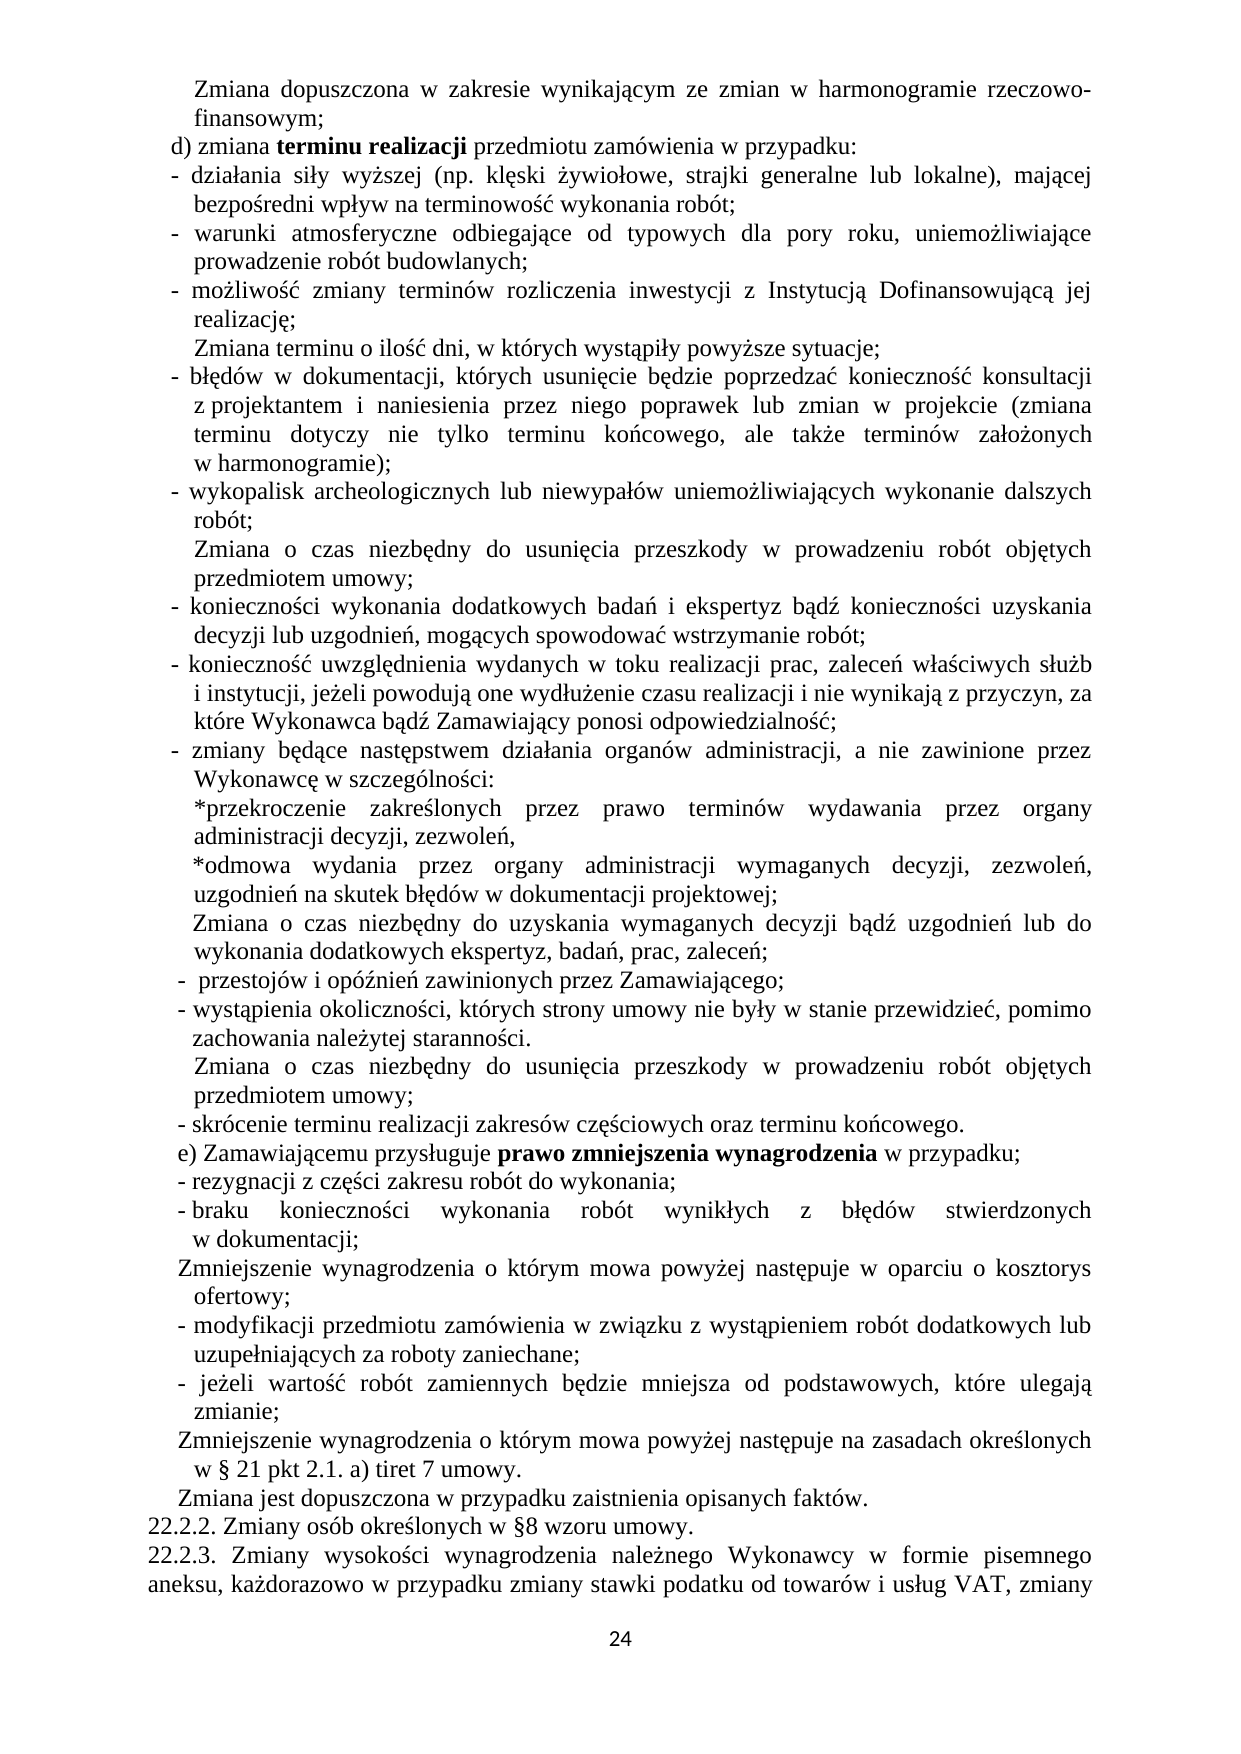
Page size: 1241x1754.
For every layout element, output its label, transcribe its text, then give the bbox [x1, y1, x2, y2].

text Zmiana jest dopuszczona w przypadku zaistnienia opisanych faktów. [177, 1483, 1093, 1511]
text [148, 1540, 1093, 1598]
text Zmiana o czas niezbędny do usunięcia przeszkody w prowadzeniu robót objętych przedmiotem umowy; [193, 1051, 1093, 1109]
text Zmiana terminu o ilość dni, w których wystąpiły powyższe sytuacje; [193, 333, 1093, 361]
text d) zmiana terminu realizacji przedmiotu zamówienia w przypadku: [171, 131, 1093, 160]
text - skrócenie terminu realizacji zakresów częściowych oraz terminu końcowego. [177, 1109, 1093, 1138]
text Zmiana o czas niezbędny do uzyskania wymaganych decyzji bądź uzgodnień lub do wykonania dodatkowych ekspertyz, badań, prac, zaleceń; [192, 908, 1093, 965]
text - możliwość zmiany terminów rozliczenia inwestycji z Instytucją Dofinansowującą jej realizację; [171, 275, 1093, 333]
text - jeżeli wartość robót zamiennych będzie mniejsza od podstawowych, które ulegają zmianie; [177, 1368, 1093, 1425]
text Zmniejszenie wynagrodzenia o którym mowa powyżej następuje w oparciu o kosztorys ofertowy; [177, 1253, 1093, 1310]
text *odmowa wydania przez organy administracji wymaganych decyzji, zezwoleń, uzgodnień na skutek błędów w dokumentacji projektowej; [192, 850, 1093, 908]
text - modyfikacji przedmiotu zamówienia w związku z wystąpieniem robót dodatkowych lub uzupełniających za roboty zaniechane; [177, 1310, 1093, 1368]
text 22.2.2. Zmiany osób określonych w §8 wzoru umowy. [148, 1511, 1093, 1540]
text - wykopalisk archeologicznych lub niewypałów uniemożliwiających wykonanie dalszych robót; [171, 476, 1093, 534]
text - zmiany będące następstwem działania organów administracji, a nie zawinione przez Wykonawcę w szczególności: [171, 735, 1093, 793]
text Zmniejszenie wynagrodzenia o którym mowa powyżej następuje na zasadach określonych w § 21 pkt 2.1. a) tiret 7 umowy. [177, 1425, 1093, 1483]
text - błędów w dokumentacji, których usunięcie będzie poprzedzać konieczność konsultacji z projektantem i naniesienia przez niego poprawek lub zmian w projekcie (zmiana terminu dotyczy nie tylko terminu końcowego, ale także terminów założonych w harmonogramie); [171, 361, 1093, 476]
text - braku konieczności wykonania robót wynikłych z błędów stwierdzonych w dokumentacji; [177, 1195, 1093, 1253]
text - konieczność uwzględnienia wydanych w toku realizacji prac, zaleceń właściwych służb i instytucji, jeżeli powodują one wydłużenie czasu realizacji i nie wynikają z przyczyn, za które Wykonawca bądź Zamawiający ponosi odpowiedzialność; [171, 649, 1093, 735]
text *przekroczenie zakreślonych przez prawo terminów wydawania przez organy administracji decyzji, zezwoleń, [171, 793, 1093, 850]
text - wystąpienia okoliczności, których strony umowy nie były w stanie przewidzieć, pomimo zachowania należytej staranności. [177, 994, 1093, 1051]
text Zmiana dopuszczona w zakresie wynikającym ze zmian w harmonogramie rzeczowo-finansowym; [193, 74, 1093, 131]
text e) Zamawiającemu przysługuje prawo zmniejszenia wynagrodzenia w przypadku; [177, 1138, 1093, 1166]
text - rezygnacji z części zakresu robót do wykonania; [177, 1166, 1093, 1195]
text - konieczności wykonania dodatkowych badań i ekspertyz bądź konieczności uzyskania decyzji lub uzgodnień, mogących spowodować wstrzymanie robót; [171, 591, 1093, 649]
text - warunki atmosferyczne odbiegające od typowych dla pory roku, uniemożliwiające prowadzenie robót budowlanych; [171, 218, 1093, 275]
text Zmiana o czas niezbędny do usunięcia przeszkody w prowadzeniu robót objętych przedmiotem umowy; [193, 534, 1093, 591]
text - działania siły wyższej (np. klęski żywiołowe, strajki generalne lub lokalne), mającej bezpośredni wpływ na terminowość wykonania robót; [171, 160, 1093, 218]
text - przestojów i opóźnień zawinionych przez Zamawiającego; [177, 965, 1093, 994]
